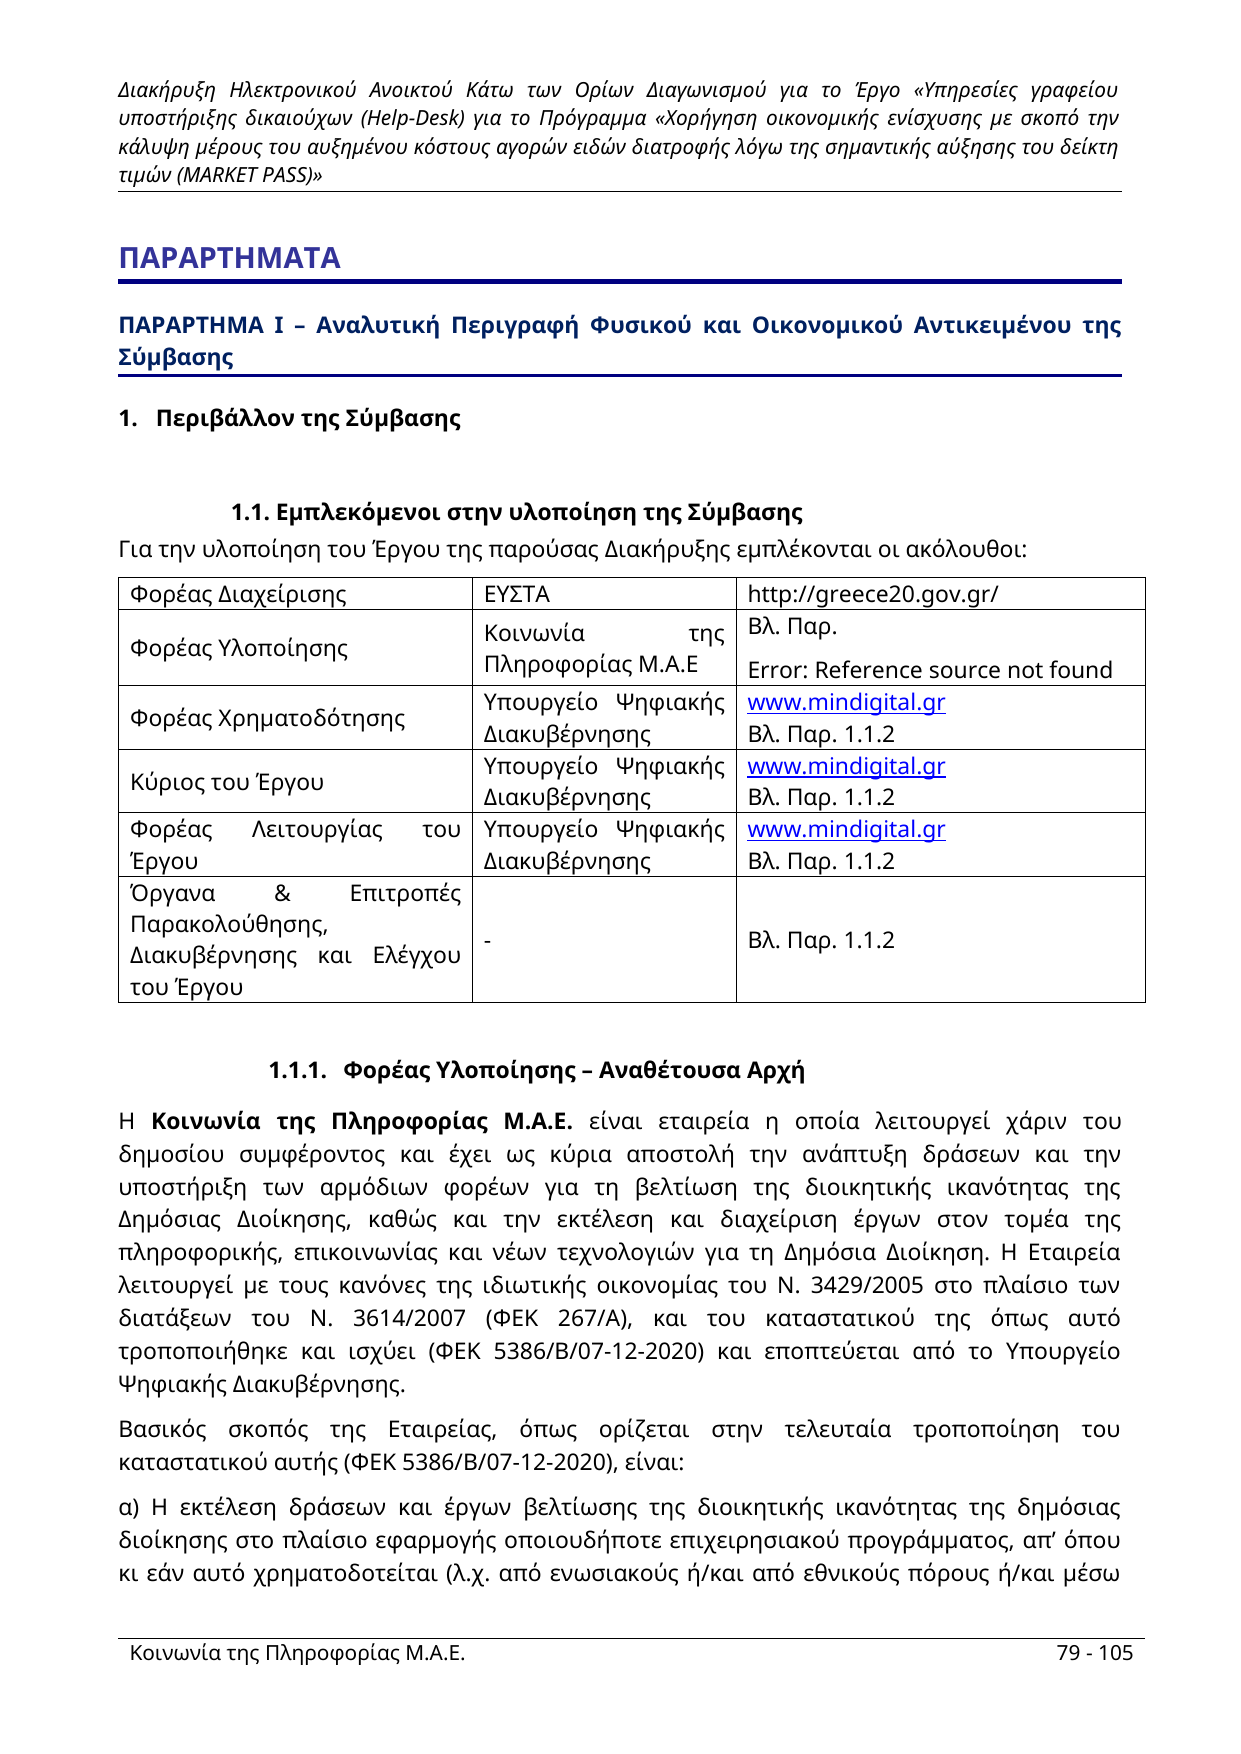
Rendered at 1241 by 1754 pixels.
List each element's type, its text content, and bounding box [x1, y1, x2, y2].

text Η Κοινωνία της Πληροφορίας Μ.Α.Ε. είναι εταιρεία η οποία λειτουργεί χάριν του δημοσίου συμφέροντος και έχει ως κύρια αποστολή την ανάπτυξη δράσεων και την υποστήριξη των αρμόδιων φορέων για τη βελτίωση της διοικητικής ικανότητας της Δημόσιας Διοίκησης, καθώς και την εκτέλεση και διαχείριση έργων στον τομέα της πληροφορικής, επικοινωνίας και νέων τεχνολογιών για τη Δημόσια Διοίκηση. Η Εταιρεία λειτουργεί με τους κανόνες της ιδιωτικής οικονομίας του N. 3429/2005 στο πλαίσιο των διατάξεων του N. 3614/2007 (ΦΕΚ 267/Α), και του καταστατικού της όπως αυτό τροποποιήθηκε και ισχύει (ΦΕΚ 5386/Β/07-12-2020) και εποπτεύεται από το Υπουργείο Ψηφιακής Διακυβέρνησης. [118, 1105, 1122, 1399]
subtitle Φορέας Υλοποίησης – Αναθέτουσα Αρχή [268, 1055, 1122, 1084]
table_cell Υπουργείο Ψηφιακής Διακυβέρνησης [473, 750, 736, 812]
subtitle ΠΑΡΑΡΤΗΜΑΤΑ [118, 238, 1122, 279]
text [118, 1491, 1122, 1588]
table_cell Υπουργείο Ψηφιακής Διακυβέρνησης [473, 686, 736, 749]
table_cell www.mindigital.gr Βλ. Παρ. 1.1.2 [737, 686, 1145, 749]
table_cell Κοινωνία της Πληροφορίας Μ.Α.Ε [473, 610, 736, 685]
table_cell Φορέας Υλοποίησης [119, 610, 472, 685]
table_cell Βλ. Παρ. 1.1.2 [737, 877, 1145, 1002]
table_cell Βλ. Παρ. Φορέας Υλοποίησης – Αναθέτουσα Αρχή [737, 610, 1145, 685]
table_cell Όργανα & Επιτροπές Παρακολούθησης, Διακυβέρνησης και Ελέγχου του Έργου [119, 877, 472, 1002]
table_cell Υπουργείο Ψηφιακής Διακυβέρνησης [473, 813, 736, 876]
subtitle ΠΑΡΑΡΤΗΜΑ Ι – Αναλυτική Περιγραφή Φυσικού και Οικονομικού Αντικειμένου της Σύμβασης [118, 309, 1122, 374]
table_header ΕΥΣΤΑ [473, 578, 736, 609]
subtitle Εμπλεκόμενοι στην υλοποίηση της Σύμβασης [231, 496, 1122, 527]
table_cell www.mindigital.gr Βλ. Παρ. 1.1.2 [737, 813, 1145, 876]
table_header http://greece20.gov.gr/ [737, 578, 1145, 609]
table_cell - [473, 877, 736, 1002]
table_cell Φορέας Λειτουργίας του Έργου [119, 813, 472, 876]
table_cell www.mindigital.gr Βλ. Παρ. 1.1.2 [737, 750, 1145, 812]
text Βασικός σκοπός της Εταιρείας, όπως ορίζεται στην τελευταία τροποποίηση του καταστατικού αυτής (ΦΕΚ 5386/Β/07-12-2020), είναι: [118, 1413, 1122, 1477]
text Για την υλοποίηση του Έργου της παρούσας Διακήρυξης εμπλέκονται οι ακόλουθοι: [118, 533, 1122, 564]
table_cell Φορέας Χρηματοδότησης [119, 686, 472, 749]
table_header Φορέας Διαχείρισης [119, 578, 472, 609]
table_cell Κύριος του Έργου [119, 750, 472, 812]
subtitle Περιβάλλον της Σύμβασης [118, 402, 1122, 433]
